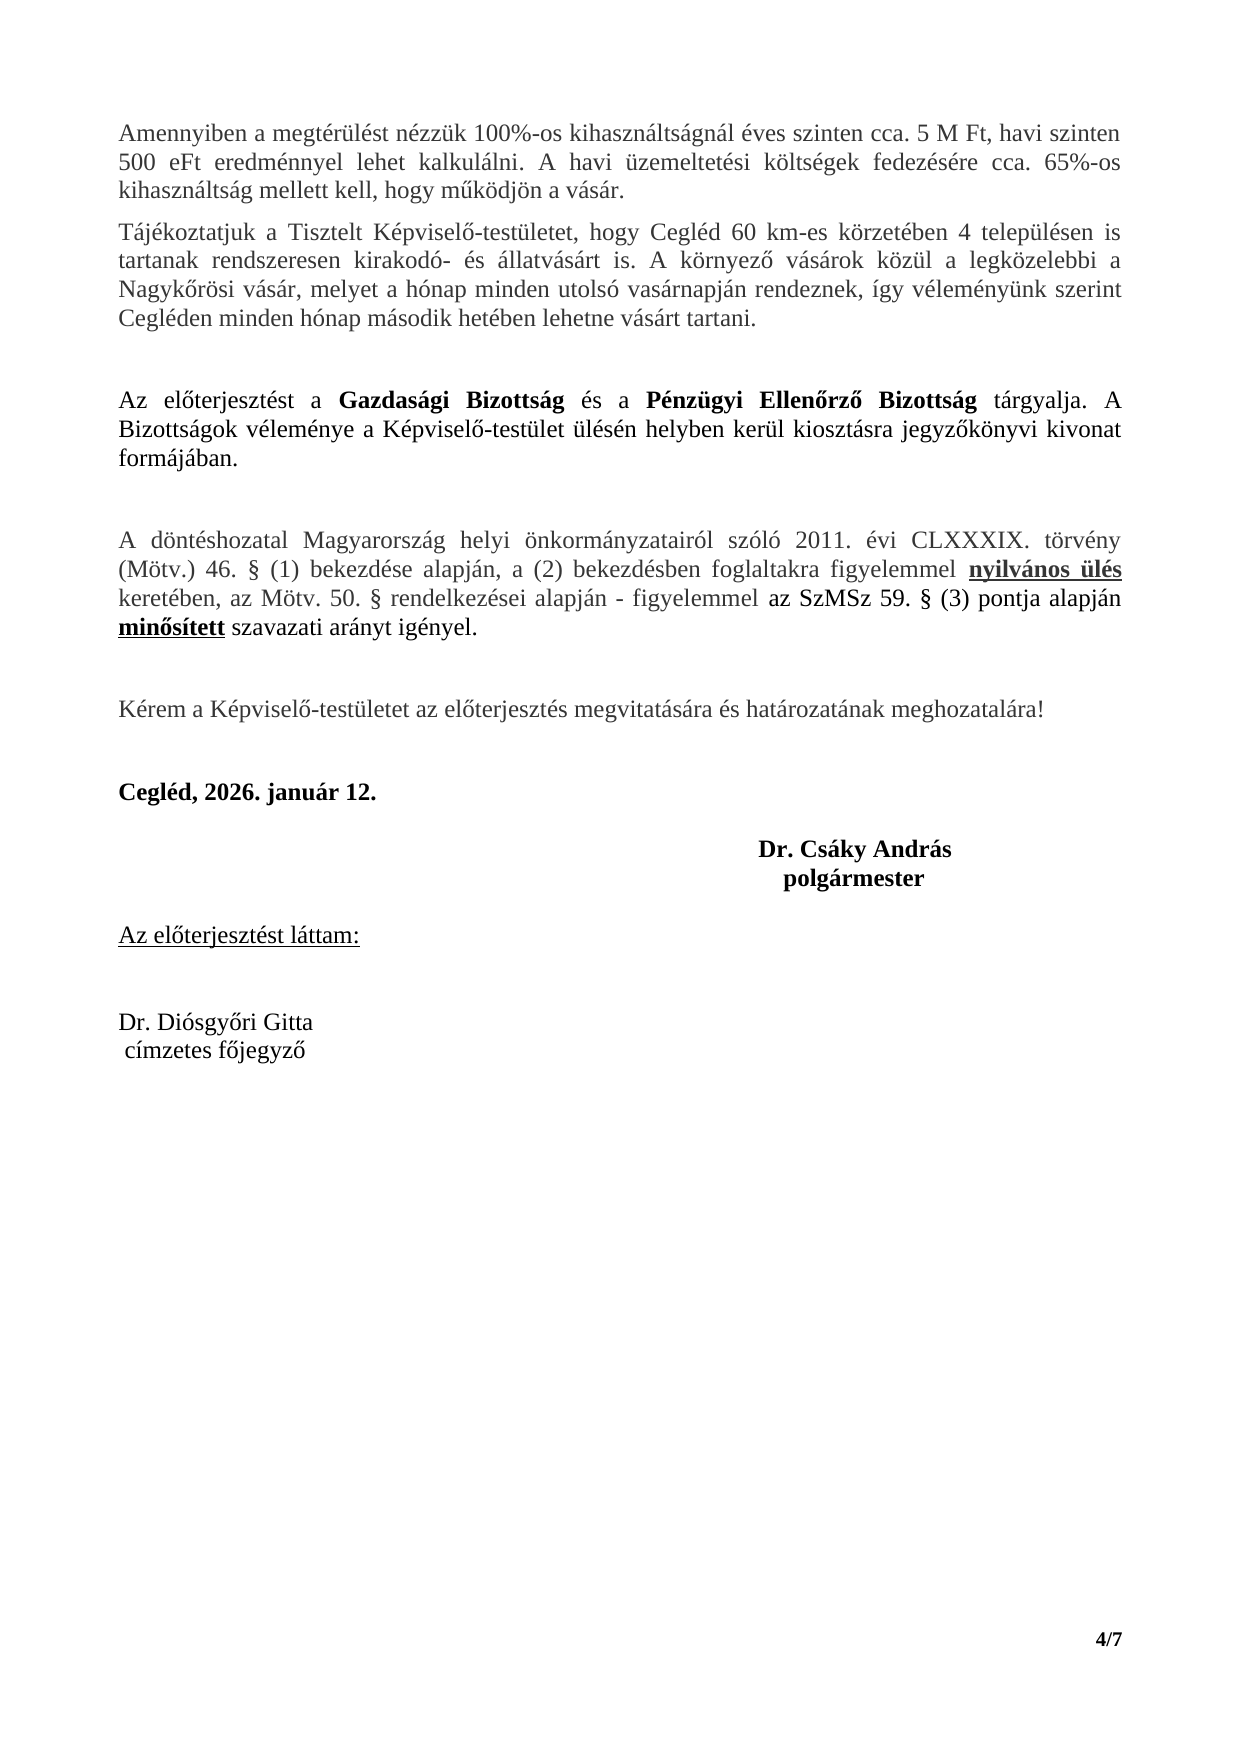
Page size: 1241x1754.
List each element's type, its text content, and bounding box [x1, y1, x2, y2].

text címzetes főjegyző [118, 1036, 1122, 1064]
text Kérem a Képviselő-testületet az előterjesztés megvitatására és határozatának meghozatalára! [118, 694, 1122, 723]
text Amennyiben a megtérülést nézzük 100%-os kihasználtságnál éves szinten cca. 5 M Ft, havi szinten 500 eFt eredménnyel lehet kalkulálni. A havi üzemeltetési költségek fedezésére cca. 65%-os kihasználtság mellett kell, hogy működjön a vásár. [118, 118, 1122, 204]
text A döntéshozatal Magyarország helyi önkormányzatairól szóló 2011. évi CLXXXIX. törvény (Mötv.) 46. § (1) bekezdése alapján, a (2) bekezdésben foglaltakra figyelemmel nyilvános ülés keretében, az Mötv. 50. § rendelkezései alapján - figyelemmel az SzMSz 59. § (3) pontja alapján minősített szavazati arányt igényel. [118, 526, 1122, 641]
text Cegléd, 2026. január 12. [118, 777, 1122, 806]
text Dr. Csáky András [118, 834, 1122, 863]
text Dr. Diósgyőri Gitta [118, 1007, 1122, 1036]
text Az előterjesztést a Gazdasági Bizottság és a Pénzügyi Ellenőrző Bizottság tárgyalja. A Bizottságok véleménye a Képviselő-testület ülésén helyben kerül kiosztásra jegyzőkönyvi kivonat formájában. [118, 386, 1122, 472]
text Tájékoztatjuk a Tisztelt Képviselő-testületet, hogy Cegléd 60 km-es körzetében 4 településen is tartanak rendszeresen kirakodó- és állatvásárt is. A környező vásárok közül a legközelebbi a Nagykőrösi vásár, melyet a hónap minden utolsó vasárnapján rendeznek, így véleményünk szerint Cegléden minden hónap második hetében lehetne vásárt tartani. [118, 217, 1122, 332]
text polgármester [634, 863, 1122, 892]
text Az előterjesztést láttam: [118, 921, 1122, 949]
